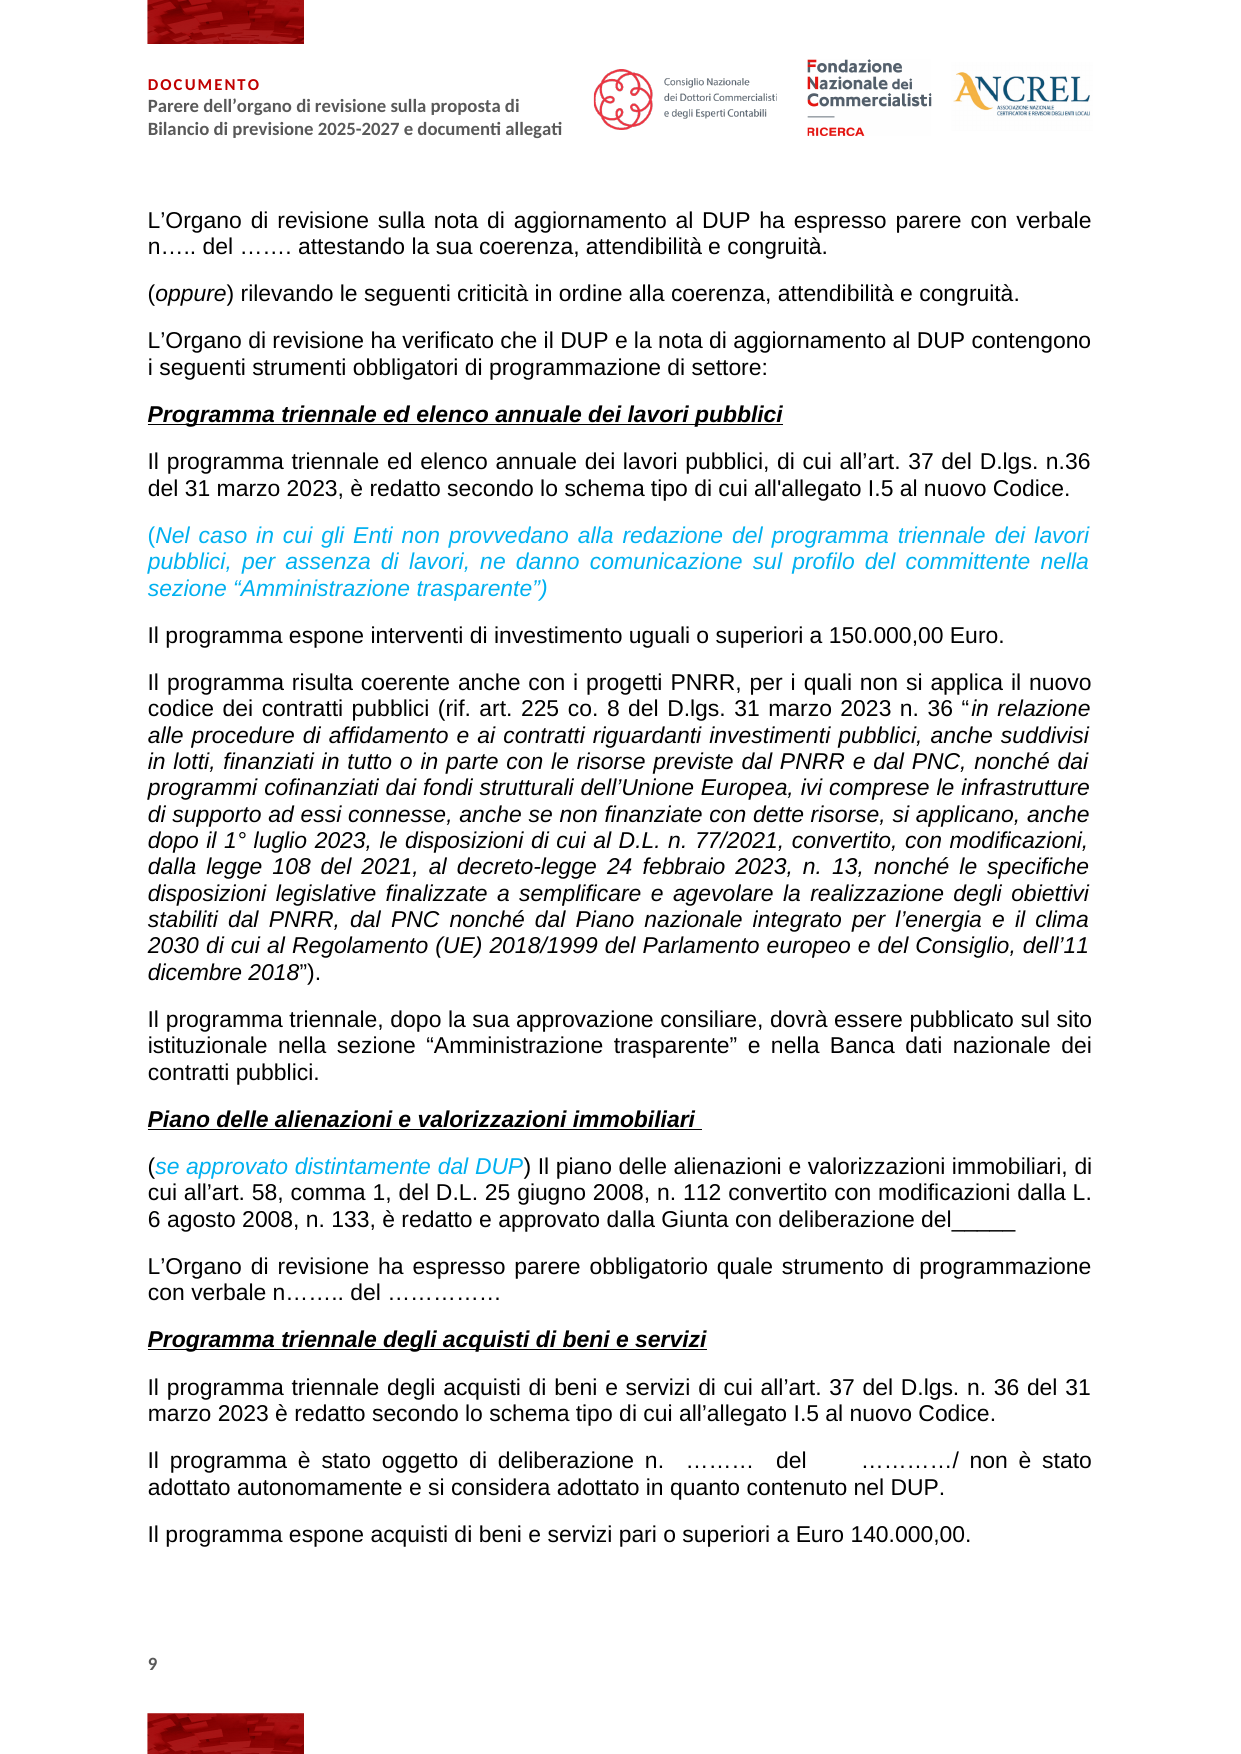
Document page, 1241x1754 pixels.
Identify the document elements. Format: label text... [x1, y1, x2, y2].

text Il programma triennale ed elenco annuale dei lavori pubblici, di cui all’art. 37 del D.lgs. n.36 del 31 marzo 2023, è redatto secondo lo schema tipo di cui all'allegato I.5 al nuovo Codice. [147, 448, 1092, 501]
text L’Organo di revisione ha espresso parere obbligatorio quale strumento di programmazione con verbale n…….. del …………… [147, 1253, 1092, 1306]
text (se approvato distintamente dal DUP) Il piano delle alienazioni e valorizzazioni immobiliari, di cui all’art. 58, comma 1, del D.L. 25 giugno 2008, n. 112 convertito con modificazioni dalla L. 6 agosto 2008, n. 133, è redatto e approvato dalla Giunta con deliberazione del_____ [147, 1153, 1092, 1232]
picture [951, 62, 1094, 131]
text (oppure) rilevando le seguenti criticità in ordine alla coerenza, attendibilità e congruità. [147, 280, 1092, 307]
text Il programma triennale, dopo la sua approvazione consiliare, dovrà essere pubblicato sul sito istituzionale nella sezione “Amministrazione trasparente” e nella Banca dati nazionale dei contratti pubblici. [147, 1006, 1092, 1085]
text Programma triennale ed elenco annuale dei lavori pubblici [147, 401, 1092, 427]
text L’Organo di revisione sulla nota di aggiornamento al DUP ha espresso parere con verbale n….. del ……. attestando la sua coerenza, attendibilità e congruità. [147, 207, 1092, 259]
text Il programma risulta coerente anche con i progetti PNRR, per i quali non si applica il nuovo codice dei contratti pubblici (rif. art. 225 co. 8 del D.lgs. 31 marzo 2023 n. 36 “in relazione alle procedure di affidamento e ai contratti riguardanti investimenti pubblici, anche suddivisi in lotti, finanziati in tutto o in parte con le risorse previste dal PNRR e dal PNC, nonché dai programmi cofinanziati dai fondi strutturali dell’Unione Europea, ivi comprese le infrastrutture di supporto ad essi connesse, anche se non finanziate con dette risorse, si applicano, anche dopo il 1° luglio 2023, le disposizioni di cui al D.L. n. 77/2021, convertito, con modificazioni, dalla legge 108 del 2021, al decreto-legge 24 febbraio 2023, n. 13, nonché le specifiche disposizioni legislative finalizzate a semplificare e agevolare la realizzazione degli obiettivi stabiliti dal PNRR, dal PNC nonché dal Piano nazionale integrato per l’energia e il clima 2030 di cui al Regolamento (UE) 2018/1999 del Parlamento europeo e del Consiglio, dell’11 dicembre 2018”). [147, 669, 1092, 985]
text (Nel caso in cui gli Enti non provvedano alla redazione del programma triennale dei lavori pubblici, per assenza di lavori, ne danno comunicazione sul profilo del committente nella sezione “Amministrazione trasparente”) [147, 522, 1092, 601]
text Il programma espone acquisti di beni e servizi pari o superiori a Euro 140.000,00. [147, 1521, 1092, 1547]
picture [593, 69, 777, 130]
text Il programma espone interventi di investimento uguali o superiori a 150.000,00 Euro. [147, 622, 1092, 648]
text Il programma è stato oggetto di deliberazione n. ……… del …………/ non è stato adottato autonomamente e si considera adottato in quanto contenuto nel DUP. [147, 1447, 1092, 1500]
text Il programma triennale degli acquisti di beni e servizi di cui all’art. 37 del D.lgs. n. 36 del 31 marzo 2023 è redatto secondo lo schema tipo di cui all’allegato I.5 al nuovo Codice. [147, 1374, 1092, 1426]
picture [148, 1714, 304, 1754]
text Piano delle alienazioni e valorizzazioni immobiliari [147, 1106, 1092, 1132]
picture [807, 59, 932, 136]
picture [148, 0, 304, 44]
text L’Organo di revisione ha verificato che il DUP e la nota di aggiornamento al DUP contengono i seguenti strumenti obbligatori di programmazione di settore: [147, 327, 1092, 380]
text Programma triennale degli acquisti di beni e servizi [147, 1326, 1092, 1353]
